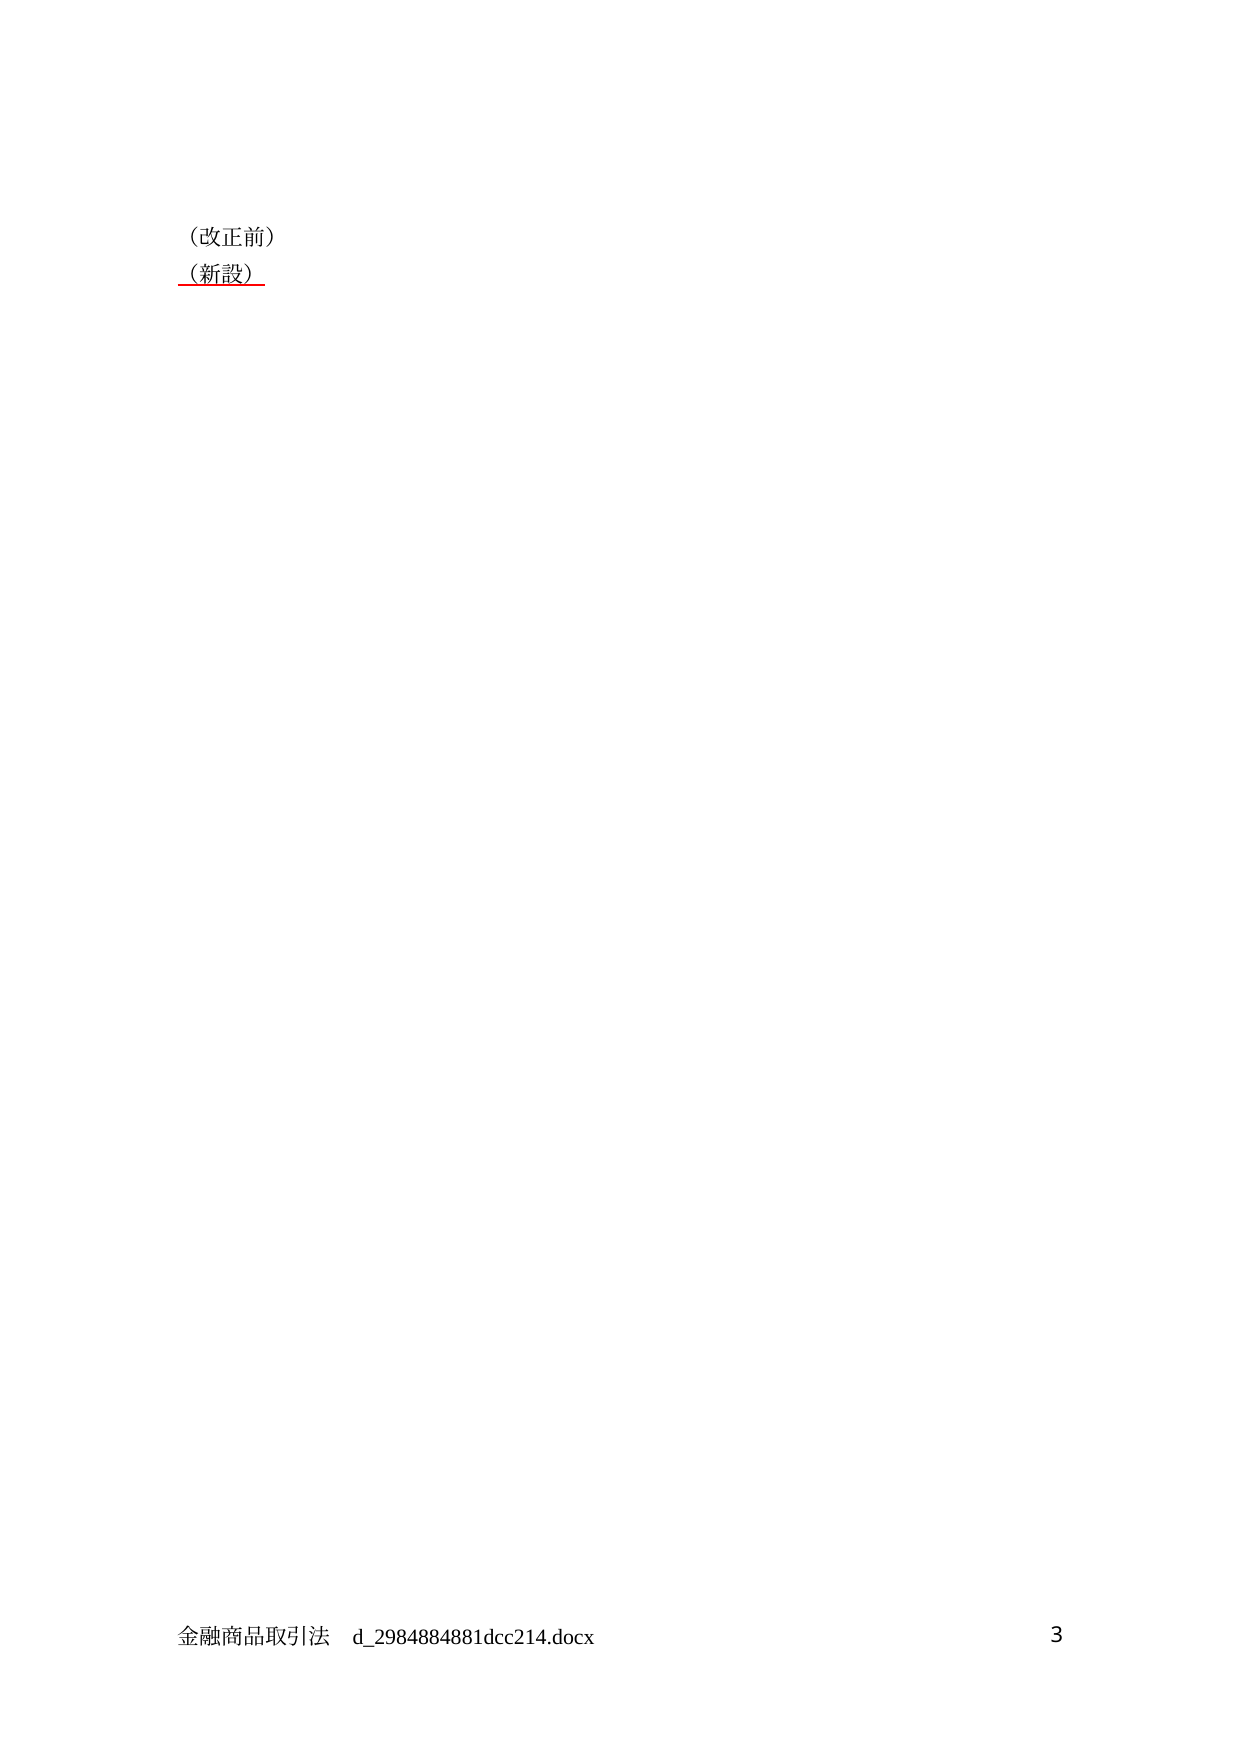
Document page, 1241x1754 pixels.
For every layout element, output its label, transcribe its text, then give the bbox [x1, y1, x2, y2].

text （新設） [177, 254, 1063, 292]
text （改正前） [177, 217, 1063, 254]
